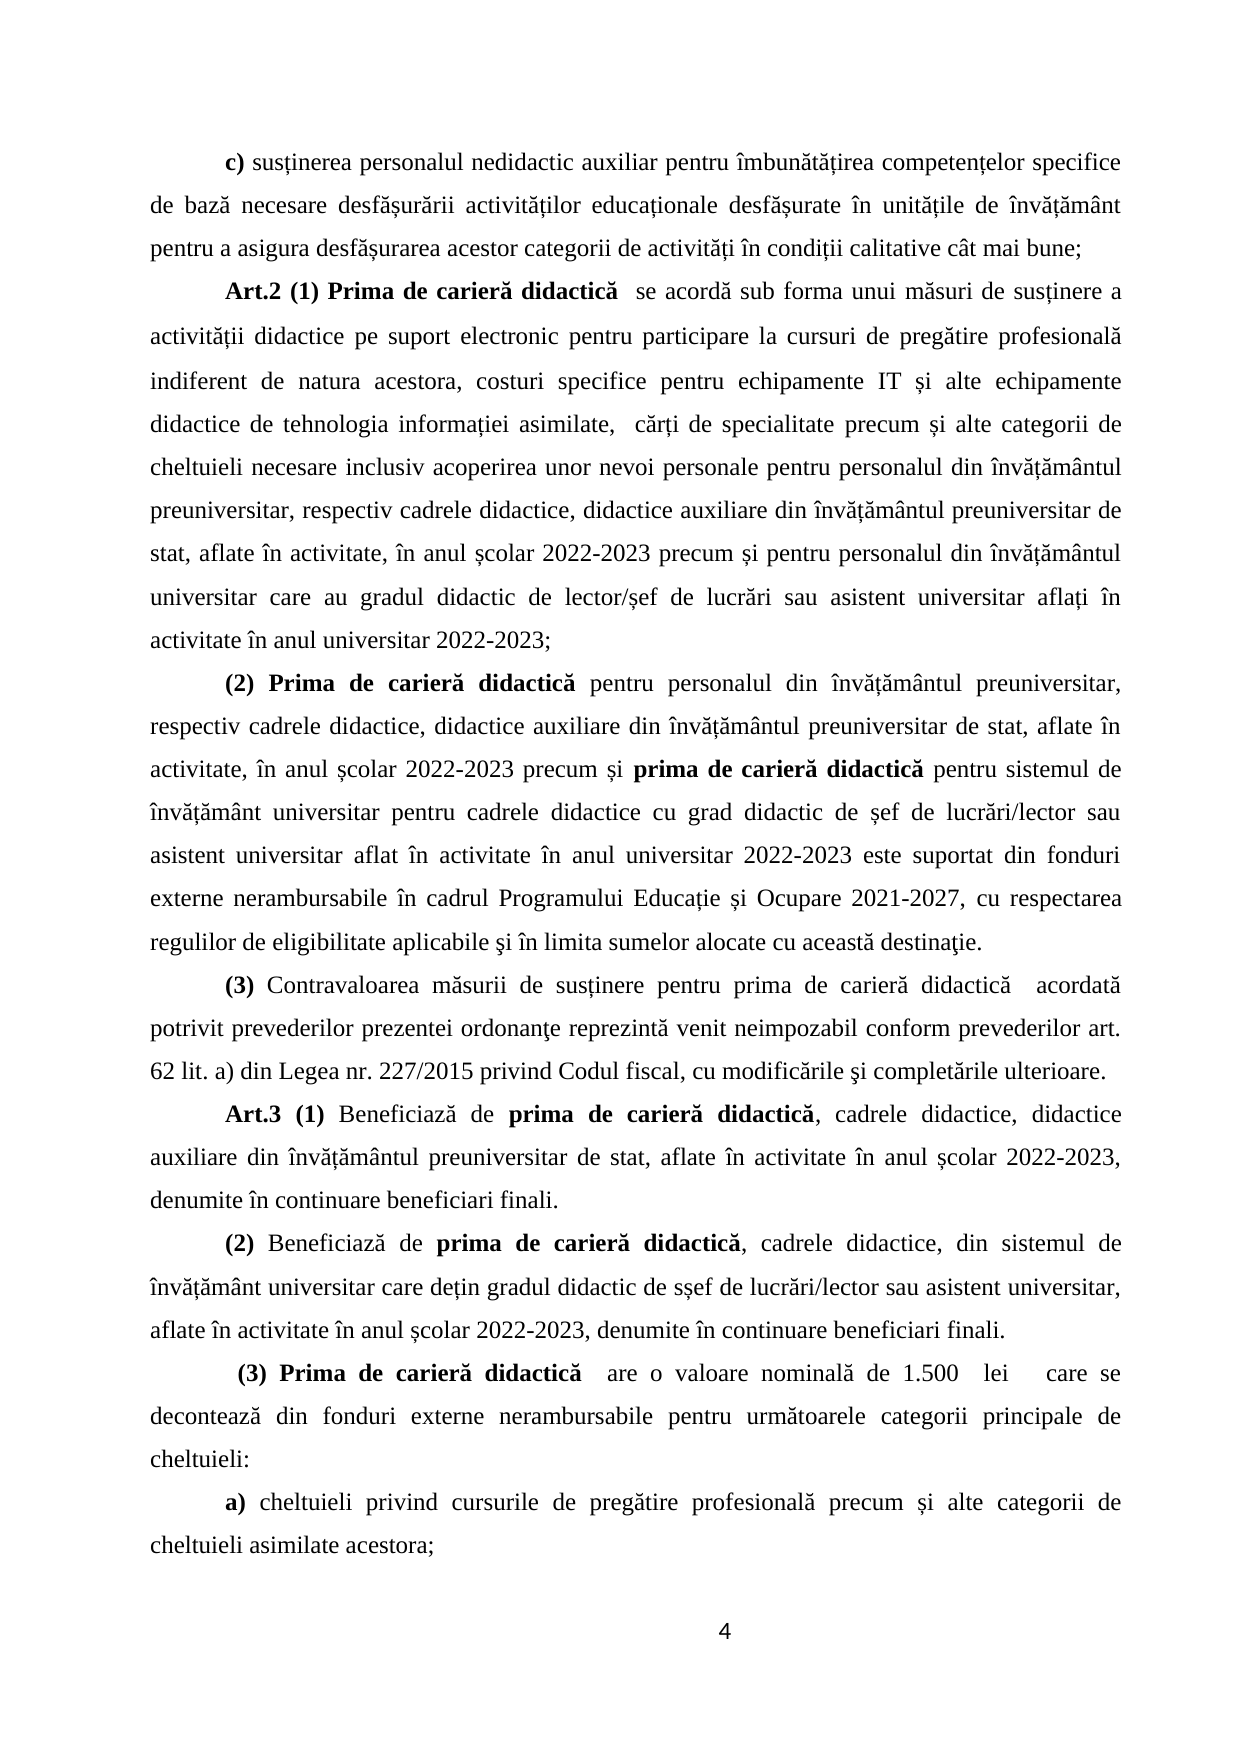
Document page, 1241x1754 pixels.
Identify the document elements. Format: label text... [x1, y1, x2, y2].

text c) susținerea personalul nedidactic auxiliar pentru îmbunătățirea competențelor specifice de bază necesare desfășurării activităților educaționale desfășurate în unitățile de învățământ pentru a asigura desfășurarea acestor categorii de activități în condiții calitative cât mai bune; [150, 147, 1122, 262]
text (2) Beneficiază de prima de carieră didactică, cadrele didactice, din sistemul de învățământ universitar care dețin gradul didactic de sșef de lucrări/lector sau asistent universitar, aflate în activitate în anul școlar 2022-2023, denumite în continuare beneficiari finali. [150, 1228, 1122, 1343]
text (2) Prima de carieră didactică pentru personalul din învățământul preuniversitar, respectiv cadrele didactice, didactice auxiliare din învățământul preuniversitar de stat, aflate în activitate, în anul școlar 2022-2023 precum și prima de carieră didactică pentru sistemul de învățământ universitar pentru cadrele didactice cu grad didactic de șef de lucrări/lector sau asistent universitar aflat în activitate în anul universitar 2022-2023 este suportat din fonduri externe nerambursabile în cadrul Programului Educație și Ocupare 2021-2027, cu respectarea regulilor de eligibilitate aplicabile şi în limita sumelor alocate cu această destinaţie. [150, 668, 1122, 955]
text Art.2 (1) Prima de carieră didactică se acordă sub forma unui măsuri de susținere a activității didactice pe suport electronic pentru participare la cursuri de pregătire profesională indiferent de natura acestora, costuri specifice pentru echipamente IT și alte echipamente didactice de tehnologia informației asimilate, cărți de specialitate precum și alte categorii de cheltuieli necesare inclusiv acoperirea unor nevoi personale pentru personalul din învățământul preuniversitar, respectiv cadrele didactice, didactice auxiliare din învățământul preuniversitar de stat, aflate în activitate, în anul școlar 2022-2023 precum și pentru personalul din învățământul universitar care au gradul didactic de lector/șef de lucrări sau asistent universitar aflați în activitate în anul universitar 2022-2023; [150, 276, 1122, 653]
text Art.3 (1) Beneficiază de prima de carieră didactică, cadrele didactice, didactice auxiliare din învățământul preuniversitar de stat, aflate în activitate în anul școlar 2022-2023, denumite în continuare beneficiari finali. [150, 1099, 1122, 1214]
text (3) Prima de carieră didactică are o valoare nominală de 1.500 lei care se decontează din fonduri externe nerambursabile pentru următoarele categorii principale de cheltuieli: [150, 1358, 1122, 1473]
text (3) Contravaloarea măsurii de susținere pentru prima de carieră didactică acordată potrivit prevederilor prezentei ordonanţe reprezintă venit neimpozabil conform prevederilor art. 62 lit. a) din Legea nr. 227/2015 privind Codul fiscal, cu modificările şi completările ulterioare. [150, 970, 1122, 1085]
text a) cheltuieli privind cursurile de pregătire profesională precum și alte categorii de cheltuieli asimilate acestora; [150, 1487, 1122, 1559]
